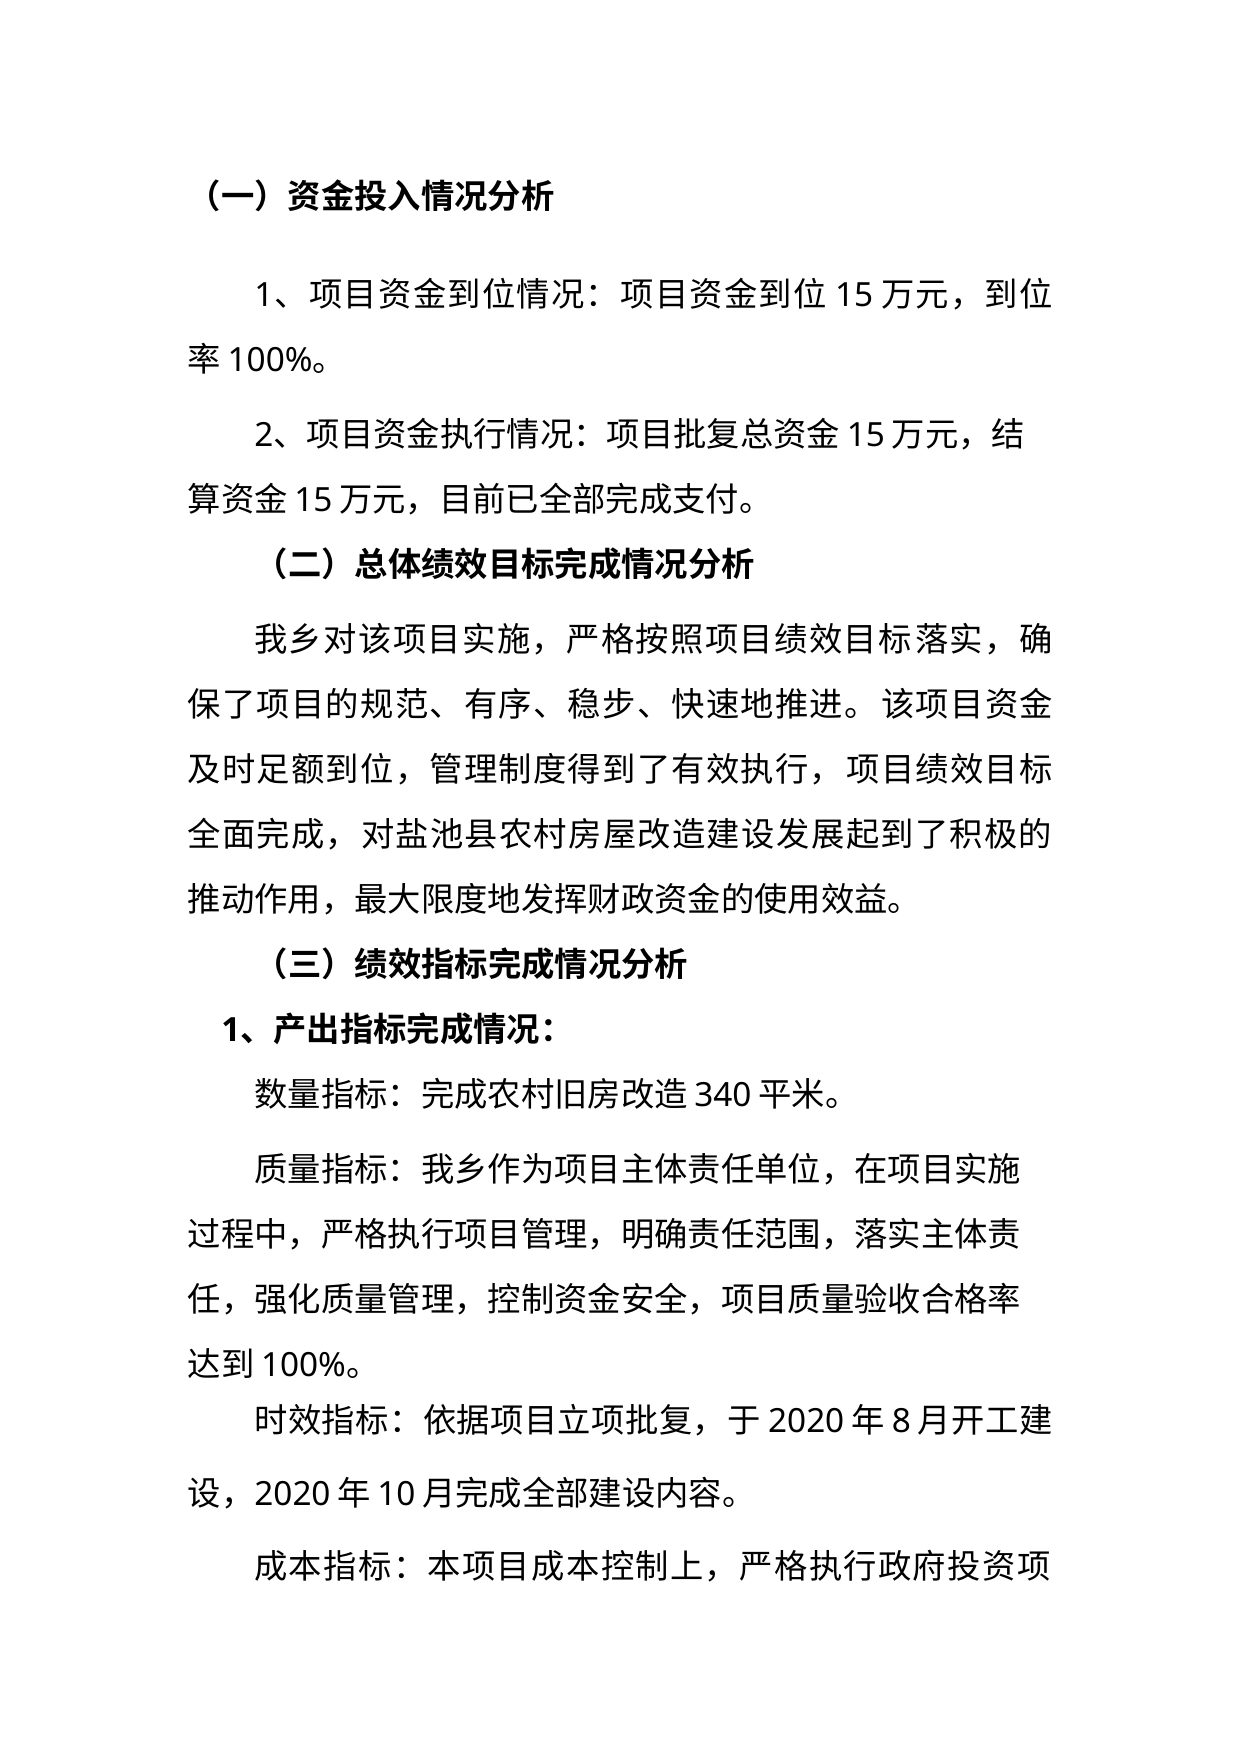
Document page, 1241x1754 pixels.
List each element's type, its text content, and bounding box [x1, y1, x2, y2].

list 时效指标：依据项目立项批复，于2020年8月开工建设，2020年10月完成全部建设内容。 [187, 1394, 1053, 1515]
text 2、项目资金执行情况：项目批复总资金15万元，结算资金15万元，目前已全部完成支付。 [187, 399, 1053, 529]
list 绩效指标完成情况分析 [187, 929, 1053, 994]
list 总体绩效目标完成情况分析 [187, 529, 1053, 594]
list （一）资金投入情况分析 [187, 162, 1053, 227]
list 数量指标：完成农村旧房改造340平米。 [187, 1059, 1053, 1124]
text 我乡对该项目实施，严格按照项目绩效目标落实，确保了项目的规范、有序、稳步、快速地推进。该项目资金及时足额到位，管理制度得到了有效执行，项目绩效目标全面完成，对盐池县农村房屋改造建设发展起到了积极的推动作用，最大限度地发挥财政资金的使用效益。 [187, 604, 1053, 929]
text 1、项目资金到位情况：项目资金到位15万元，到位率100%。 [187, 259, 1053, 389]
text 质量指标：我乡作为项目主体责任单位，在项目实施过程中，严格执行项目管理，明确责任范围，落实主体责任，强化质量管理，控制资金安全，项目质量验收合格率达到100%。 [187, 1134, 1053, 1394]
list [187, 1539, 1053, 1588]
list 产出指标完成情况： [187, 994, 1053, 1059]
